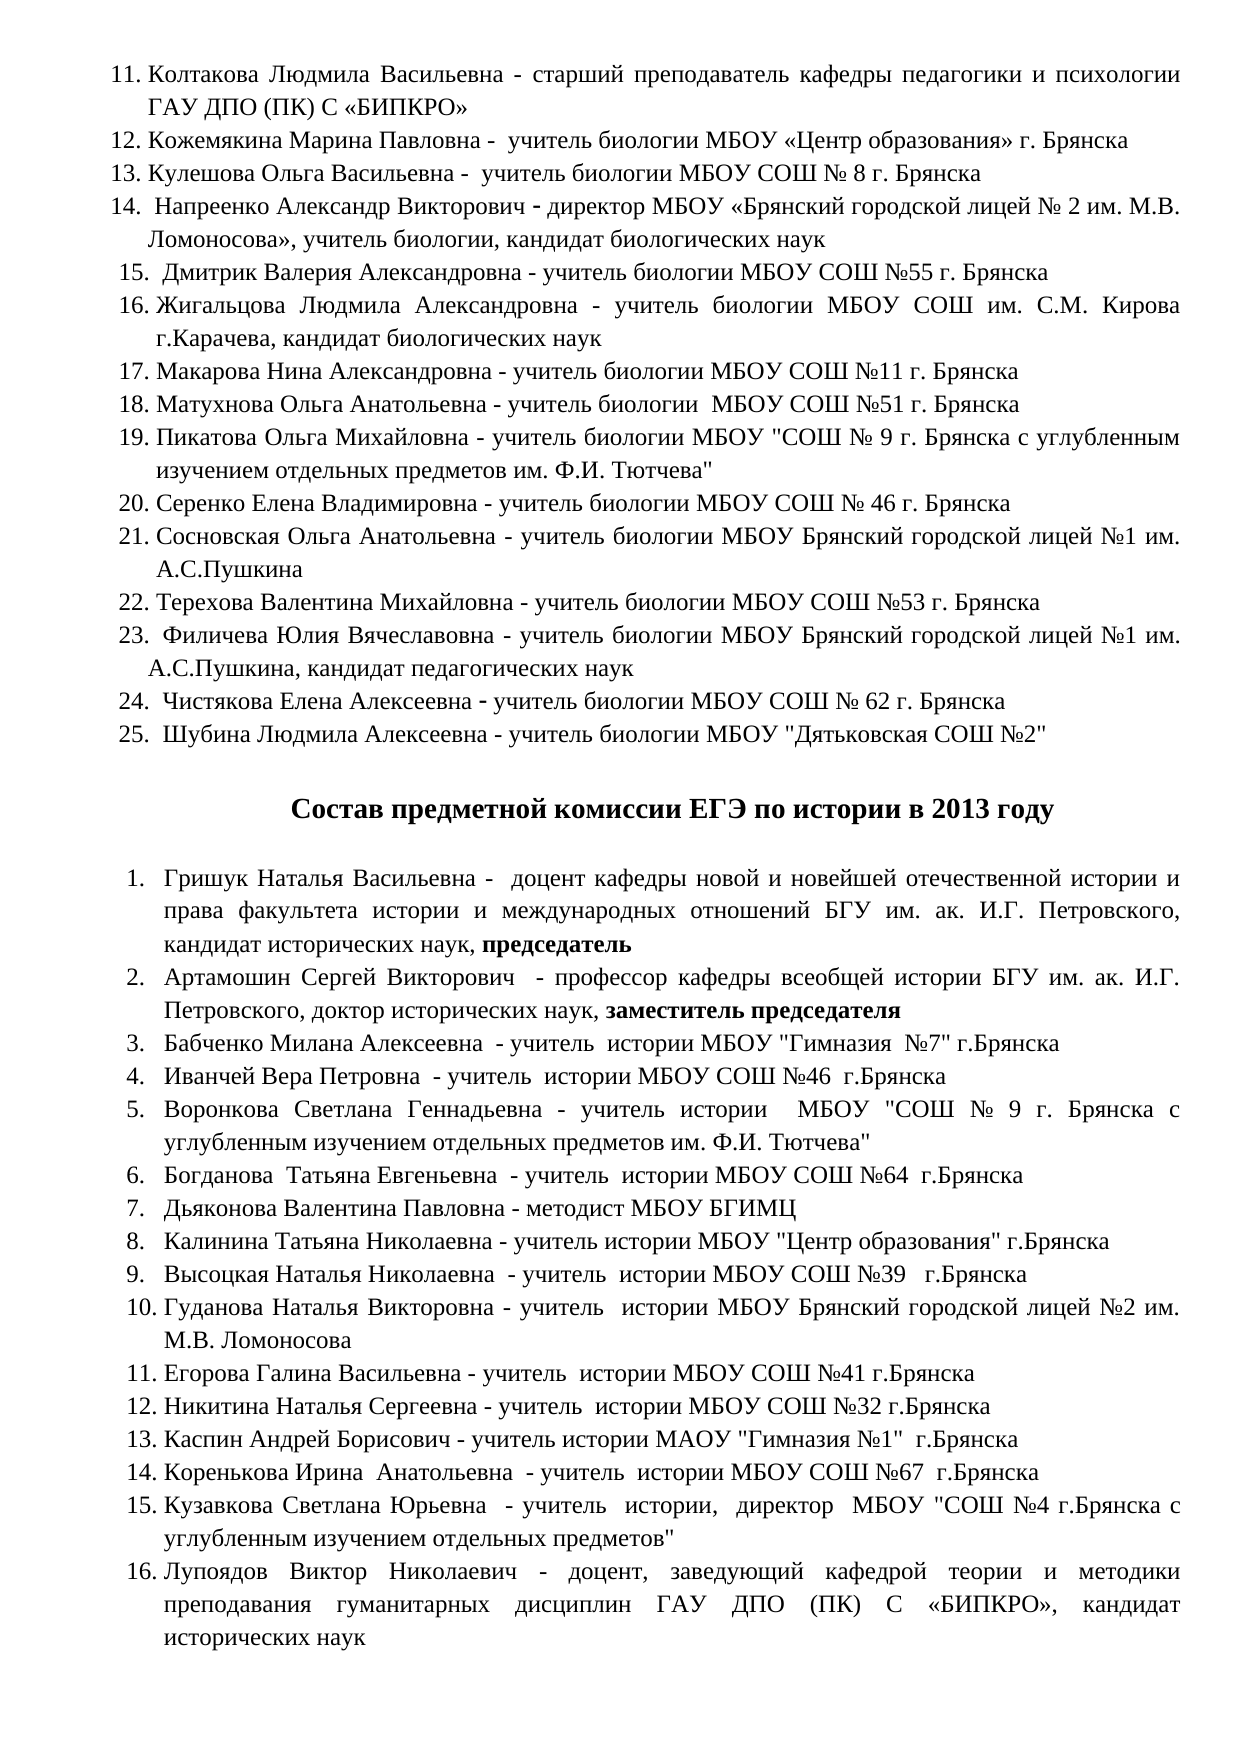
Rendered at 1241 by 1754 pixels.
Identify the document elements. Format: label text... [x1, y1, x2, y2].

list Состав предметной комиссии ЕГЭ по истории в 2013 году [164, 791, 1181, 824]
list Иванчей Вера Петровна - учитель истории МБОУ СОШ №46 г.Брянска [126, 1061, 1181, 1089]
list Макарова Нина Александровна - учитель биологии МБОУ СОШ №. Брянска [118, 356, 1181, 385]
list Калинина Татьяна Николаевна - учитель истории МБОУ "Центр образования" г.Брянска [126, 1226, 1181, 1254]
list Жигальцова Людмила Александровна - учитель биологии МБОУ СОШ им. С.М. Кирова г.Карачева, кандидат биологических наук [118, 290, 1181, 352]
list Каспин Андрей Борисович - учитель истории МАОУ "Гимназия №1" г.Брянска [126, 1424, 1181, 1453]
list Кулешова Ольга Васильевна - учитель биологии МБОУ СОШ № . Брянска [110, 158, 1181, 187]
list Напреенко Александр Викторович директор МБОУ «Брянский городской лицей № 2 им. М.В. Ломоносова», учитель биологии, кандидат биологических наук [110, 191, 1181, 253]
list Колтакова Людмила Васильевна - старший преподаватель кафедры педагогики и психологии ГАУ ДПО (ПК) С «БИПКРО» [110, 59, 1181, 121]
list Дмитрик Валерия Александровна - учитель биологии МБОУ СОШ №. Брянска [118, 257, 1181, 286]
list Никитина Наталья Сергеевна - учитель истории МБОУ СОШ №32 г.Брянска [126, 1391, 1181, 1420]
list Богданова Татьяна Евгеньевна - учитель истории МБОУ СОШ №64 г.Брянска [126, 1160, 1181, 1188]
list Воронкова Светлана Геннадьевна - учитель истории МБОУ "СОШ № 9 г. Брянска с углубленным изучением отдельных предметов им. Ф.И. Тютчева" [126, 1094, 1181, 1156]
list Пикатова Ольга Михайловна - учитель биологии МБОУ "СОШ № 9 г. Брянска с углубленным изучением отдельных предметов им. Ф.И. Тютчева" [118, 422, 1181, 484]
list Терехова Валентина Михайловна - учитель биологии МБОУ СОШ №. Брянска [118, 587, 1181, 616]
list Матухнова Ольга Анатольевна - учитель биологии МБОУ СОШ №. Брянска [118, 389, 1181, 418]
list Кузавкова Светлана Юрьевна - учитель истории, директор МБОУ "СОШ №4 г.Брянска с углубленным изучением отдельных предметов" [126, 1490, 1181, 1552]
list Егорова Галина Васильевна - учитель истории МБОУ СОШ №41 г.Брянска [126, 1358, 1181, 1387]
list Коренькова Ирина Анатольевна - учитель истории МБОУ СОШ №67 г.Брянска [126, 1457, 1181, 1486]
list Гришук Наталья Васильевна - доцент кафедры новой и новейшей отечественной истории и права факультета истории и международных отношений БГУ им. ак. И.Г. Петровского, кандидат исторических наук, председатель [126, 863, 1181, 957]
list Филичева Юлия Вячеславовна - учитель биологии МБОУ Брянский городской лицей №1 им. А.С.Пушкина, кандидат педагогических наук [118, 620, 1181, 682]
list Лупоядов Виктор Николаевич - доцент, заведующий кафедрой теории и методики преподавания гуманитарных дисциплин ГАУ ДПО (ПК) С «БИПКРО», кандидат исторических наук [126, 1556, 1181, 1651]
list Высоцкая Наталья Николаевна - учитель истории МБОУ СОШ №39 г.Брянска [126, 1259, 1181, 1288]
list Бабченко Милана Алексеевна - учитель истории МБОУ "Гимназия №7" г.Брянска [126, 1028, 1181, 1056]
list Артамошин Сергей Викторович - профессор кафедры всеобщей истории БГУ им. ак. И.Г. Петровского, доктор исторических наук, заместитель председателя [126, 962, 1181, 1023]
list Сосновская Ольга Анатольевна - учитель биологии МБОУ Брянский городской лицей №1 им. А.С.Пушкина [118, 521, 1181, 583]
list Гуданова Наталья Викторовна - учитель истории МБОУ Брянский городской лицей №2 им. М.В. Ломоносова [126, 1292, 1181, 1354]
list Чистякова Елена Алексеевна учитель биологии МБОУ СОШ № 62 г. Брянска [118, 686, 1181, 715]
list Шубина Людмила Алексеевна - учитель биологии МБОУ "Дятьковская СОШ №2" [118, 719, 1181, 748]
list Дьяконова Валентина Павловна - методист МБОУ БГИМЦ [126, 1193, 1181, 1222]
list Кожемякина Марина Павловна - учитель биологии МБОУ «Центр образования» г. Брянска [110, 125, 1181, 154]
list Серенко Елена Владимировна - учитель биологии МБОУ СОШ № 46 г. Брянска [118, 488, 1181, 517]
